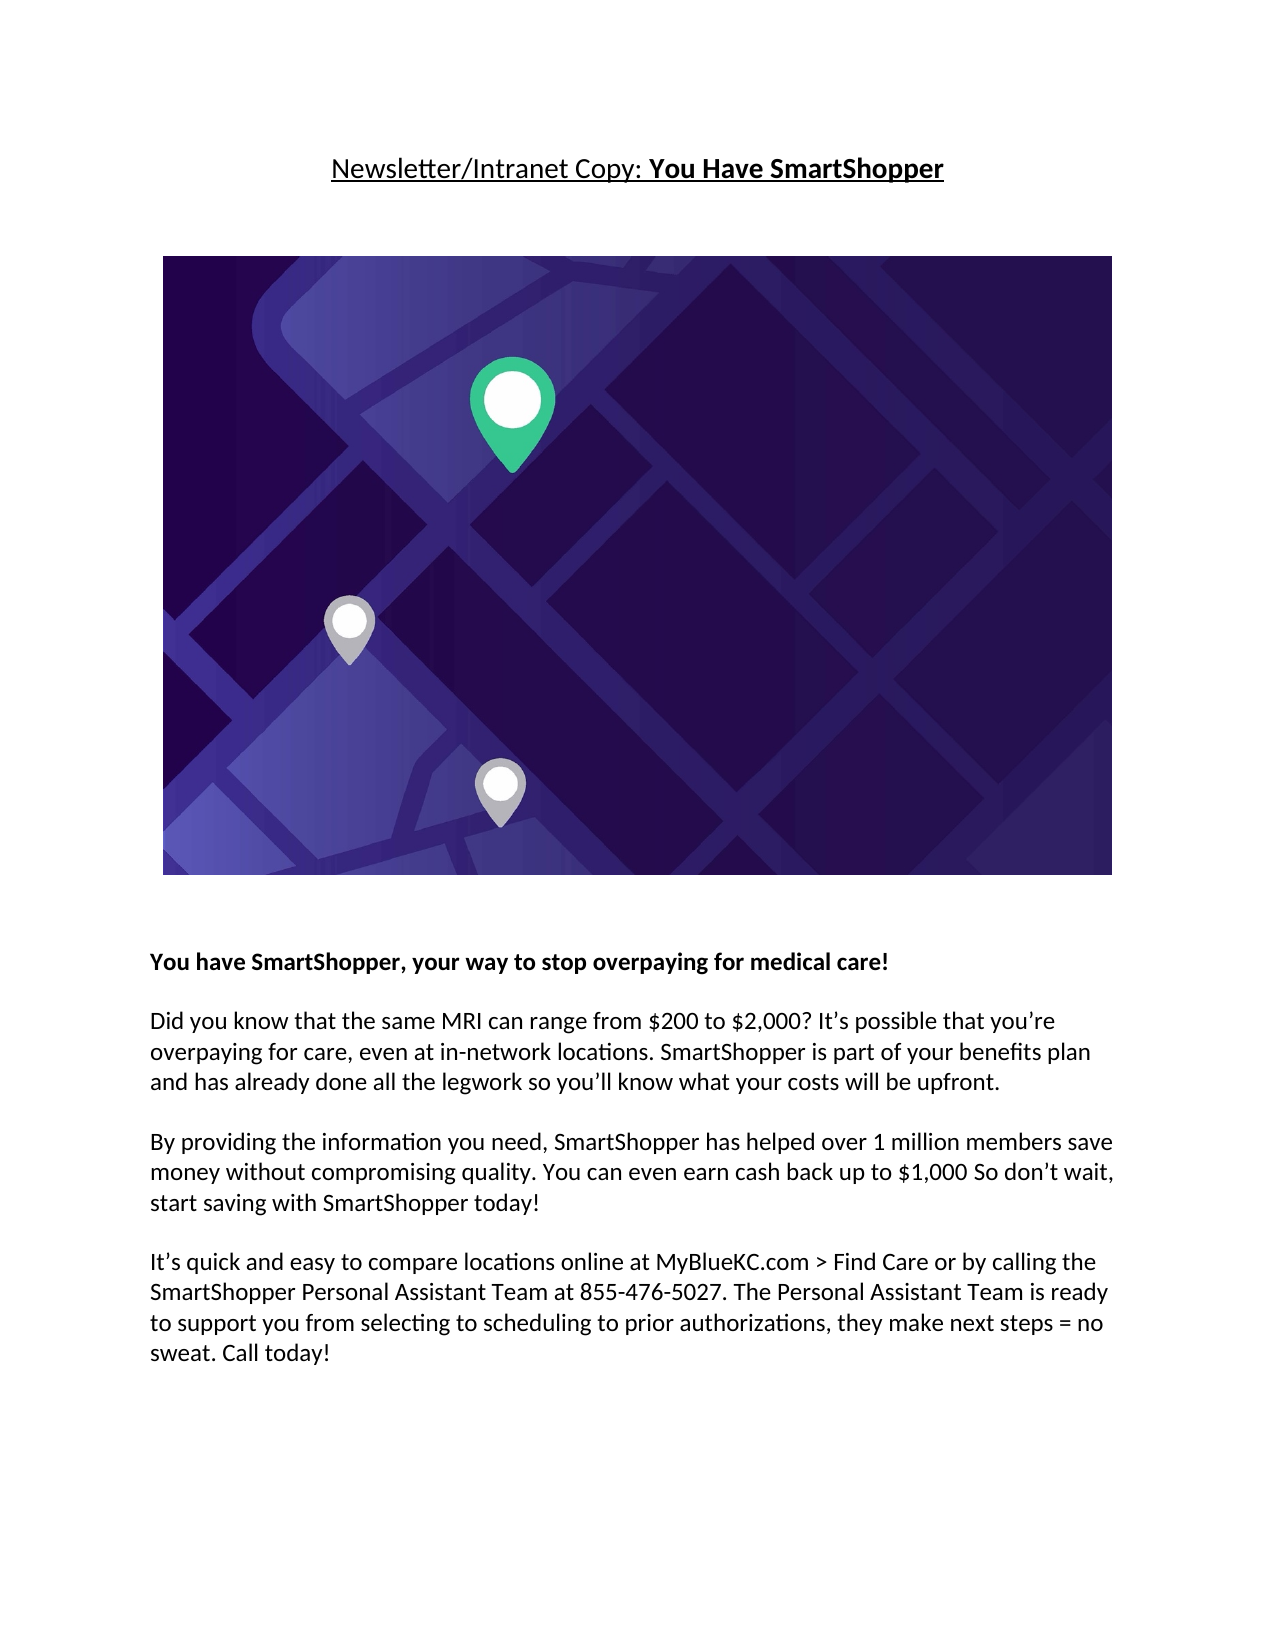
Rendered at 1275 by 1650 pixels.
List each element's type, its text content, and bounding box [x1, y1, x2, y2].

picture [163, 256, 1112, 875]
text Newsletter/Intranet Copy: You Have SmartShopper [150, 150, 1125, 186]
text It’s quick and easy to compare locations online at MyBlueKC.com > Find Care or by calling the SmartShopper Personal Assistant Team at 855-476-5027. The Personal Assistant Team is ready to support you from selecting to scheduling to prior authorizations, they make next steps = no sweat. Call today! [150, 1217, 1125, 1368]
text You have SmartShopper, your way to stop overpaying for medical care! [150, 946, 1125, 977]
text By providing the information you need, SmartShopper has helped over 1 million members save money without compromising quality. You can even earn cash back up to $1,000 So don’t wait, start saving with SmartShopper today! [150, 1126, 1125, 1217]
